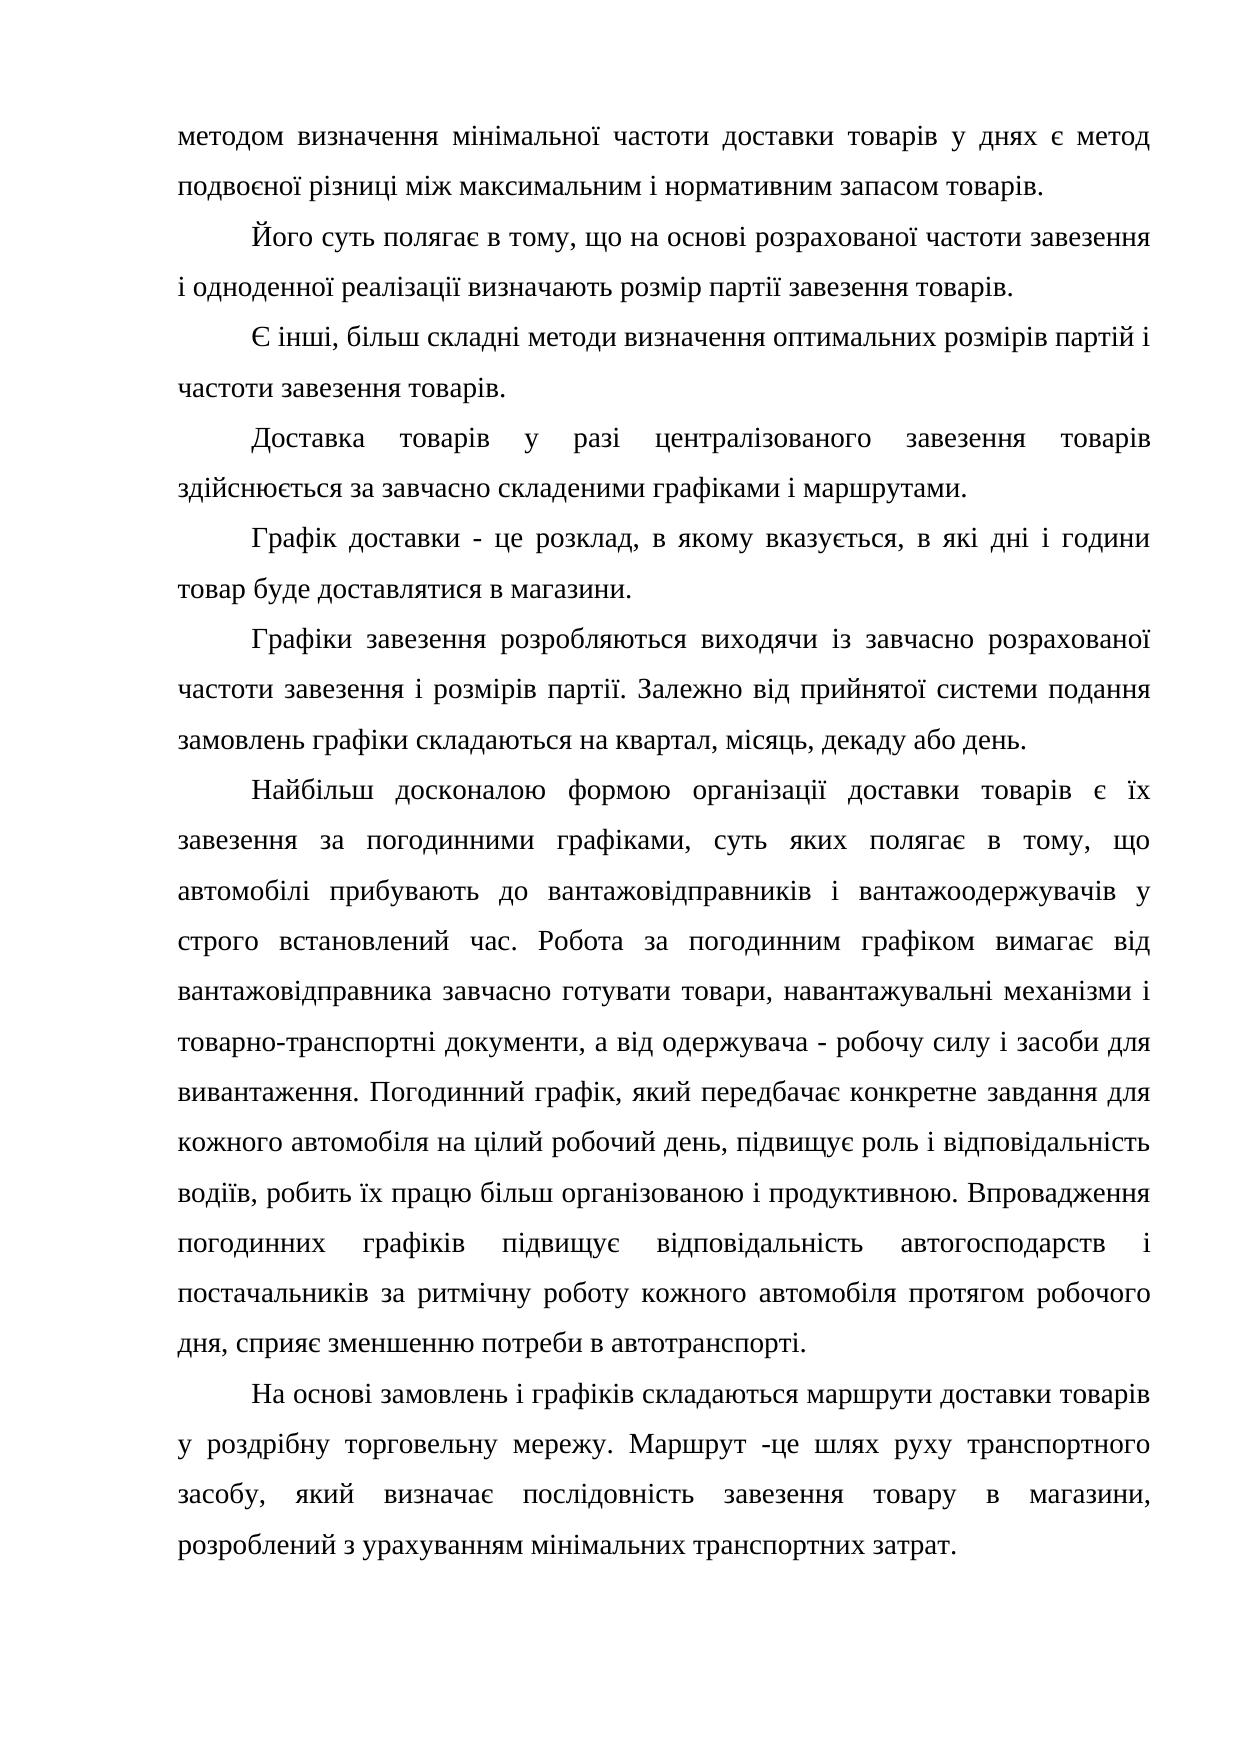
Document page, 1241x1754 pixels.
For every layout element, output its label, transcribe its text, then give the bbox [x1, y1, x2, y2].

text На основі замовлень і графіків складаються маршрути доставки товарів у роздрібну торговельну мережу. Маршрут -це шлях руху транспортного засобу, який визначає послідовність завезення товару в магазини, розроблений з урахуванням мінімальних транспортних затрат. [177, 1376, 1152, 1560]
text Найбільш досконалою формою організації доставки товарів є їх завезення за погодинними графіками, суть яких полягає в тому, що автомобілі прибувають до вантажовідправників і вантажоодержувачів у строго встановлений час. Робота за погодинним графіком вимагає від вантажовідправника завчасно готувати товари, навантажувальні механізми і товарно-транспортні документи, а від одержувача - робочу силу і засоби для вивантаження. Погодинний графік, який передбачає конкретне завдання для кожного автомобіля на цілий робочий день, підвищує роль і відповідальність водіїв, робить їх працю більш організованою і продуктивною. Впровадження погодинних графіків підвищує відповідальність автогосподарств і постачальників за ритмічну роботу кожного автомобіля протягом робочого дня, сприяє зменшенню потреби в автотранспорті. [177, 772, 1152, 1359]
text Його суть полягає в тому, що на основі розрахованої частоти завезення і одноденної реалізації визначають розмір партії завезення товарів. [177, 219, 1152, 303]
text Є інші, більш складні методи визначення оптимальних розмірів партій і частоти завезення товарів. [177, 319, 1152, 403]
text Графіки завезення розробляються виходячи із завчасно розрахованої частоти завезення і розмірів партії. Залежно від прийнятої системи подання замовлень графіки складаються на квартал, місяць, декаду або день. [177, 621, 1152, 755]
text Доставка товарів у разі централізованого завезення товарів здійснюється за завчасно складеними графіками і маршрутами. [177, 420, 1152, 504]
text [177, 118, 1152, 202]
text Графік доставки - це розклад, в якому вказується, в які дні і години товар буде доставлятися в магазини. [177, 521, 1152, 604]
